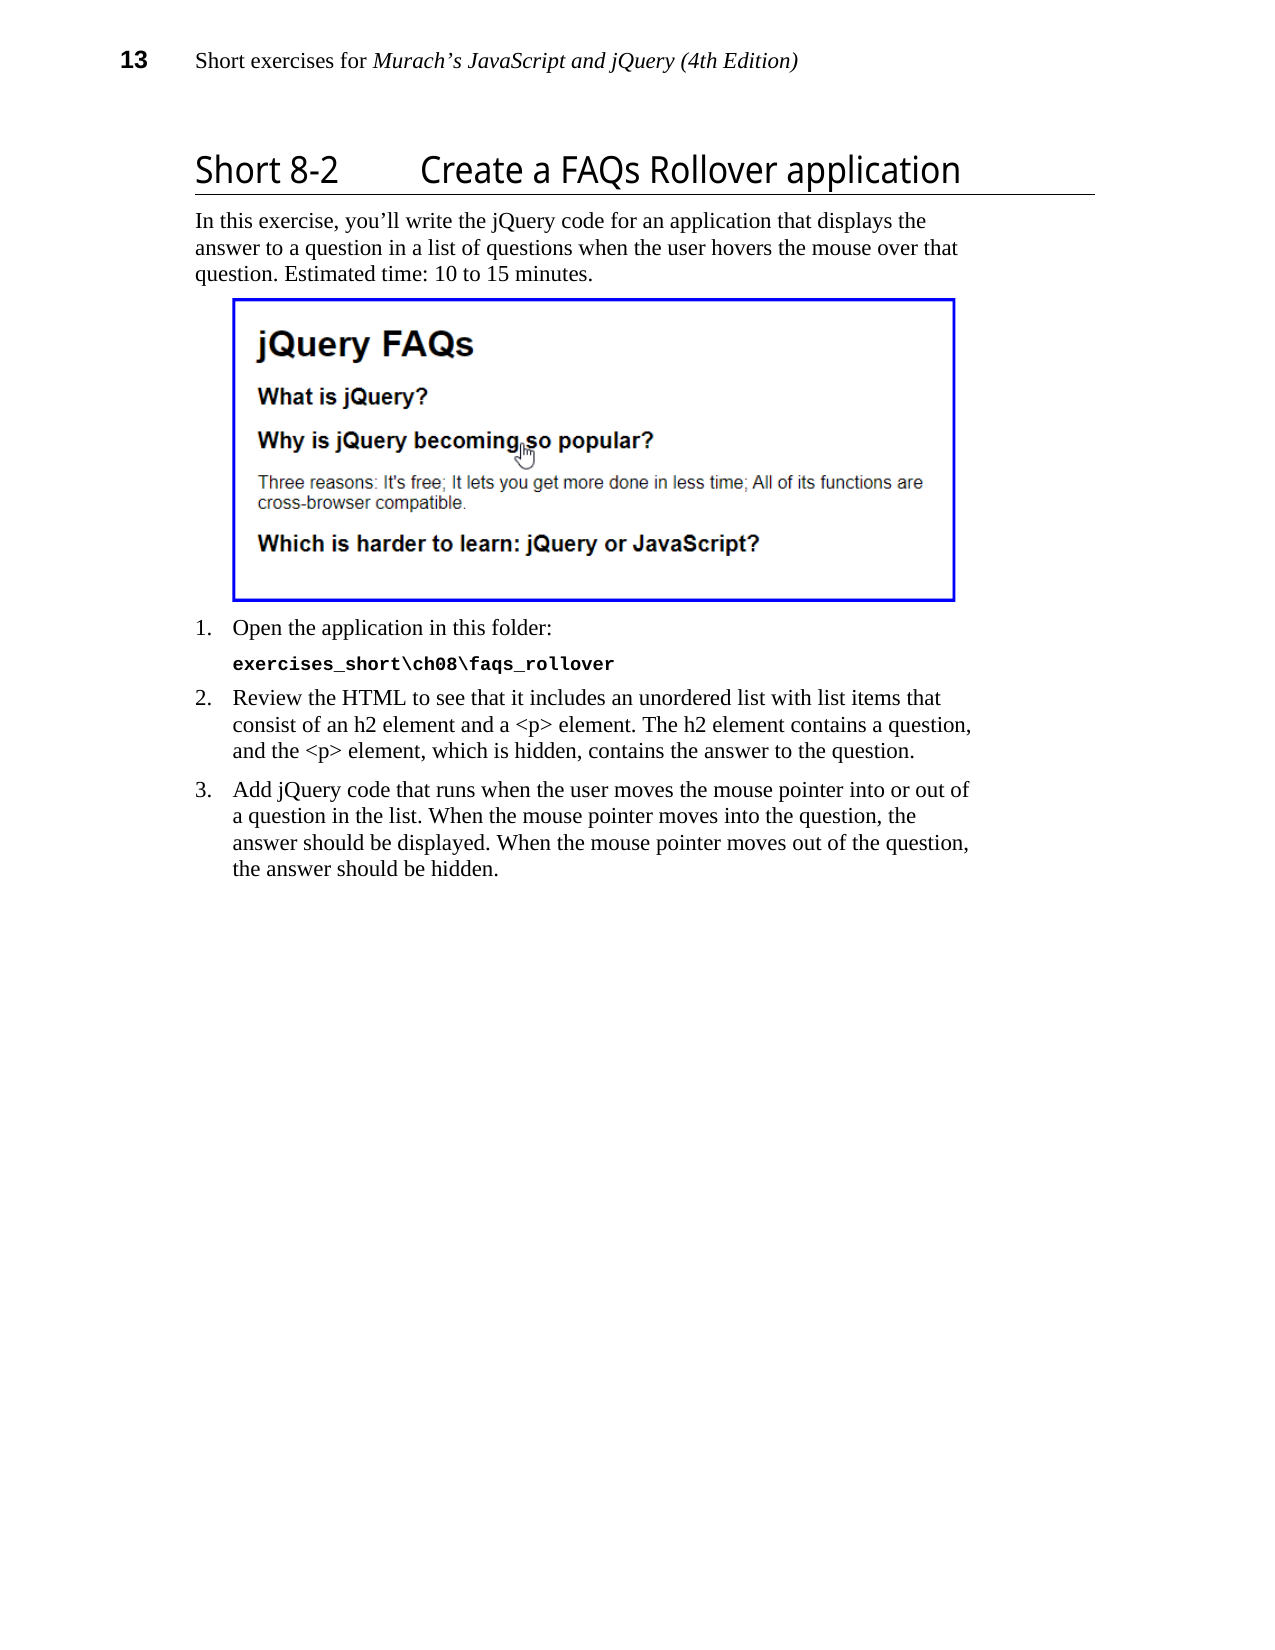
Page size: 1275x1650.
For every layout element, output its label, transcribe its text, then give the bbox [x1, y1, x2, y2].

text exercises_short\ch08\faqs_rollover [232, 653, 1065, 676]
list Add jQuery code that runs when the user moves the mouse pointer into or out of a question in the list. When the mouse pointer moves into the question, the answer should be displayed. When the mouse pointer moves out of the question, the answer should be hidden. [195, 776, 982, 881]
text In this exercise, you’ll write the jQuery code for an application that displays the answer to a question in a list of questions when the user hovers the mouse over that question. Estimated time: 10 to 15 minutes. [195, 207, 964, 286]
list Open the application in this folder: [195, 614, 982, 641]
picture [232, 298, 956, 602]
subtitle Short 8-2 Create a FAQs Rollover application [195, 150, 1095, 194]
list Review the HTML to see that it includes an unordered list with list items that consist of an h2 element and a <p> element. The h2 element contains a question, and the <p> element, which is hidden, contains the answer to the question. [195, 684, 982, 763]
